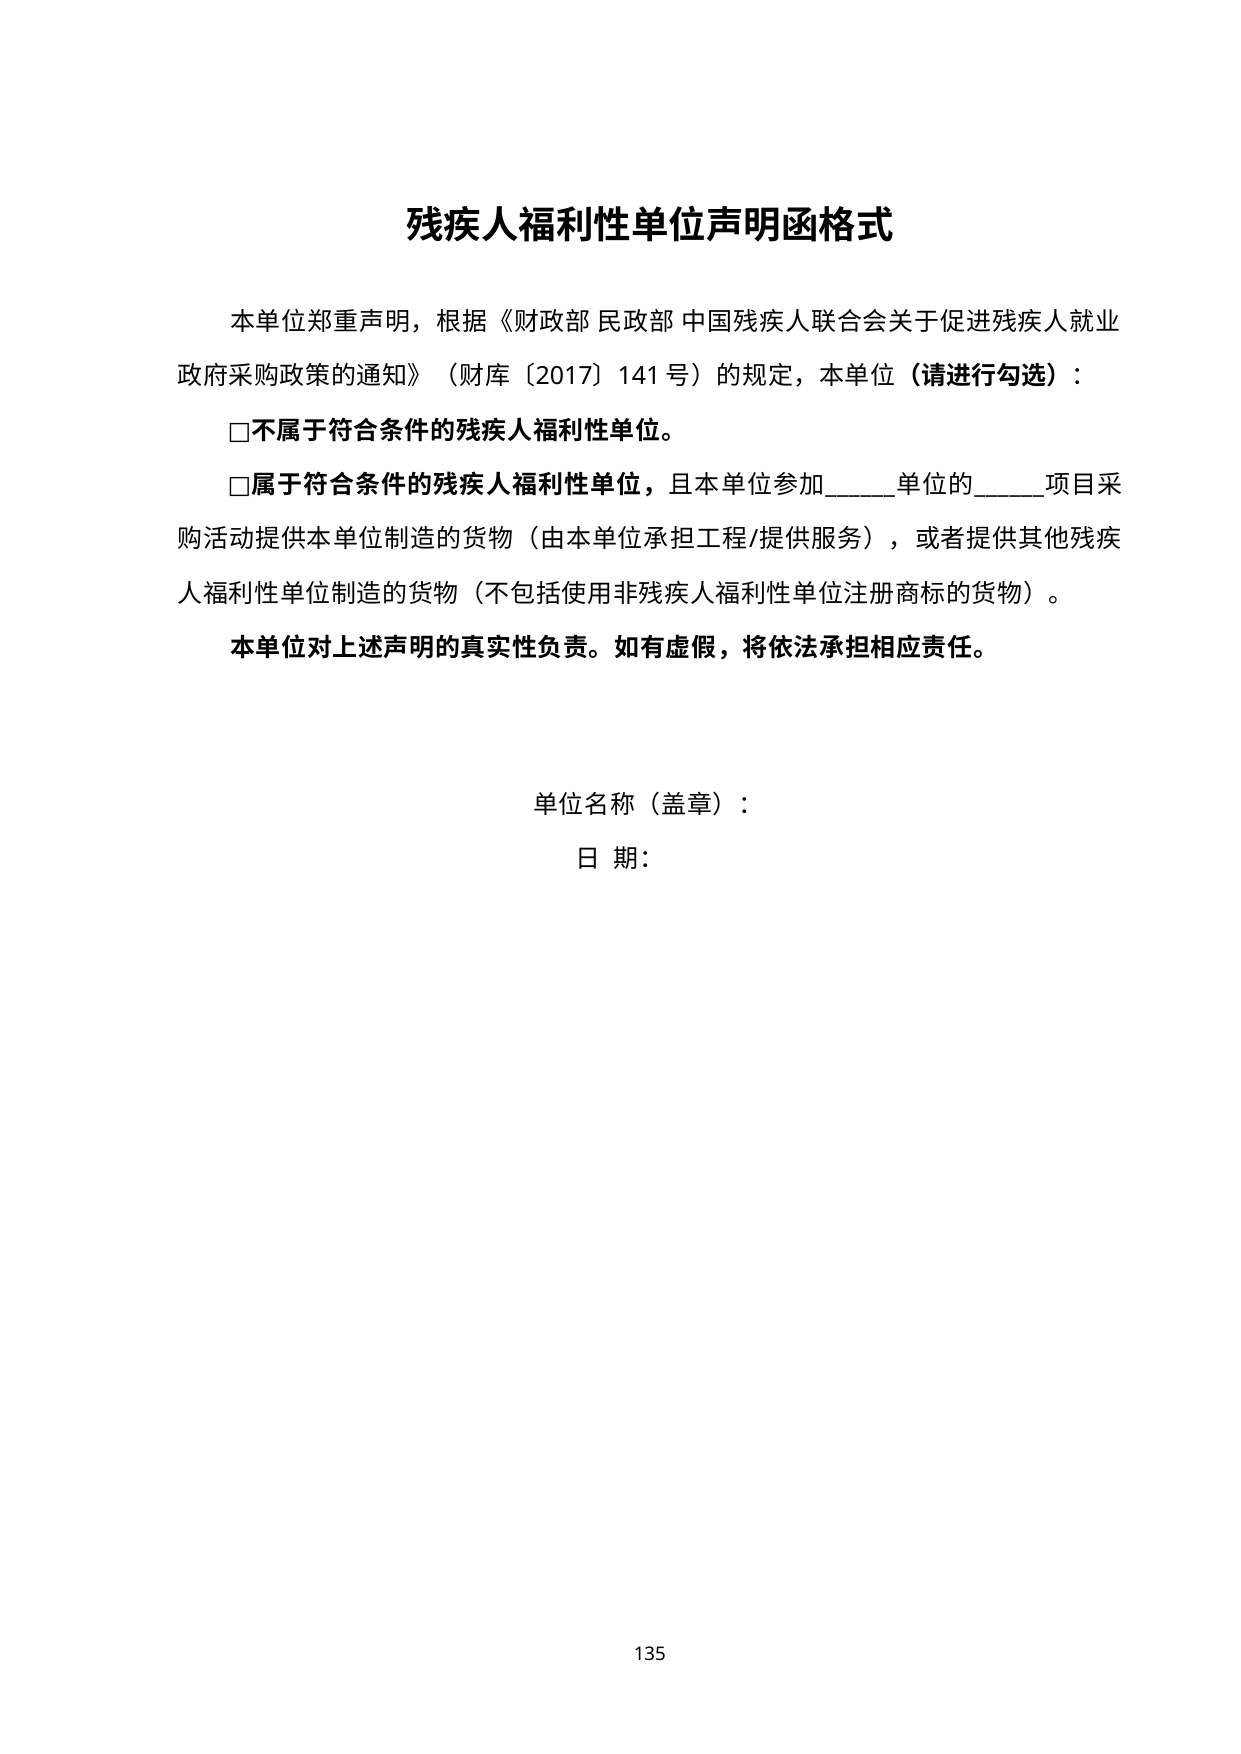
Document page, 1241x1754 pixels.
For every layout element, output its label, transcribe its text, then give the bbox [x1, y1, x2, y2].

text 本单位对上述声明的真实性负责。如有虚假，将依法承担相应责任。 [177, 628, 1122, 664]
text 本单位郑重声明，根据《财政部 民政部 中国残疾人联合会关于促进残疾人就业政府采购政策的通知》（财库〔2017〕141号）的规定，本单位（请进行勾选）： [177, 301, 1122, 392]
text □属于符合条件的残疾人福利性单位，且本单位参加______单位的______项目采购活动提供本单位制造的货物（由本单位承担工程/提供服务），或者提供其他残疾人福利性单位制造的货物（不包括使用非残疾人福利性单位注册商标的货物）。 [177, 464, 1122, 609]
text 单位名称（盖章）： [177, 784, 959, 820]
text 日 期： [177, 838, 959, 875]
text 残疾人福利性单位声明函格式 [177, 195, 1122, 249]
text □不属于符合条件的残疾人福利性单位。 [177, 410, 1122, 446]
